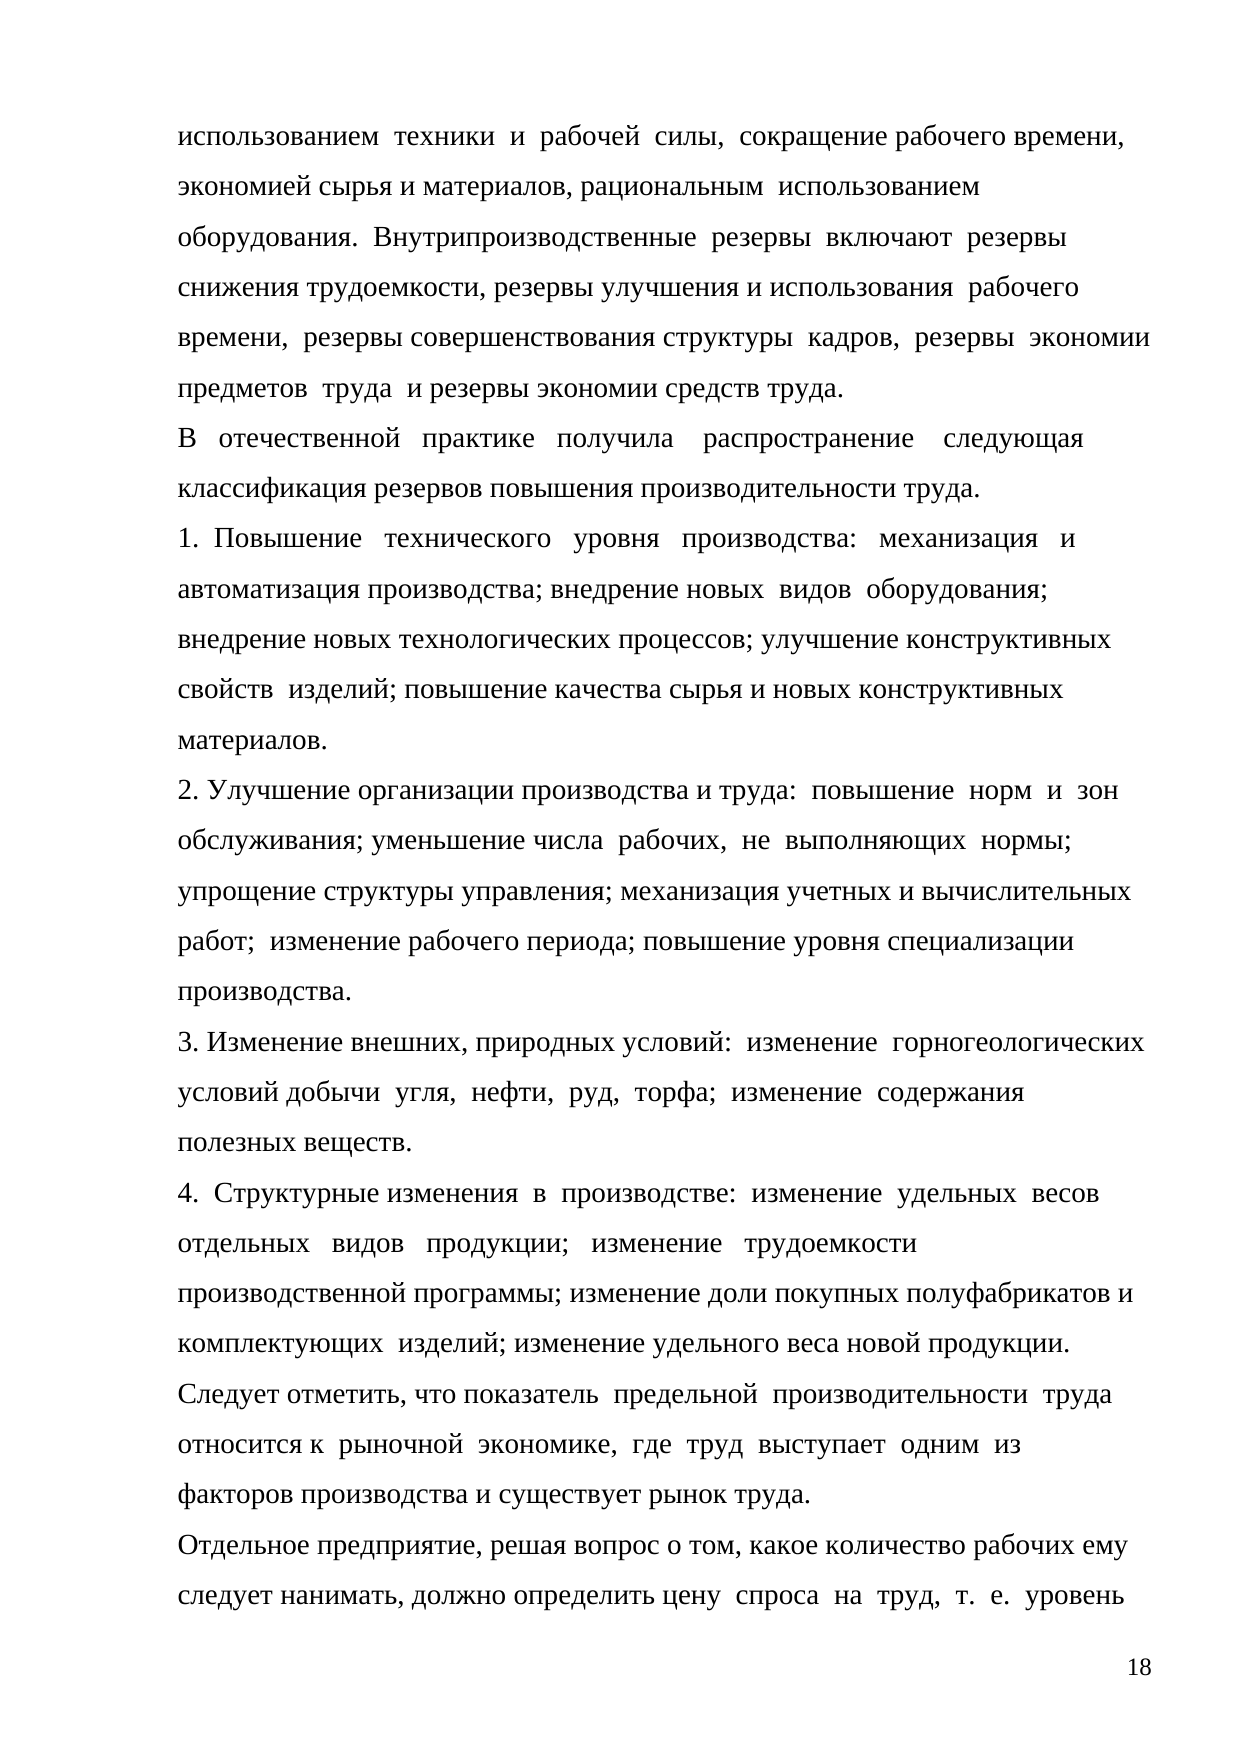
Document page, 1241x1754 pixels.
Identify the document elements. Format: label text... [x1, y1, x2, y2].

text следует нанимать, должно определить цену спроса на труд, т. е. уровень [177, 1577, 1152, 1611]
text 3. Изменение внешних, природных условий: изменение горногеологических [177, 1024, 1152, 1057]
text 2. Улучшение организации производства и труда: повышение норм и зон [177, 772, 1152, 806]
text Отдельное предприятие, решая вопрос о том, какое количество рабочих ему [177, 1527, 1152, 1560]
text 1. Повышение технического уровня производства: механизация и [177, 521, 1152, 554]
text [177, 118, 1152, 202]
text 4. Структурные изменения в производстве: изменение удельных весов [177, 1175, 1152, 1208]
text условий добычи угля, нефти, руд, торфа; изменение содержания полезных веществ. [177, 1074, 1152, 1158]
text классификация резервов повышения производительности труда. [177, 470, 1152, 504]
text автоматизация производства; внедрение новых видов оборудования; внедрение новых технологических процессов; улучшение конструктивных свойств изделий; повышение качества сырья и новых конструктивных материалов. [177, 571, 1152, 755]
text В отечественной практике получила распространение следующая [177, 420, 1152, 453]
text Следует отметить, что показатель предельной производительности труда [177, 1376, 1152, 1409]
text относится к рыночной экономике, где труд выступает одним из факторов производства и существует рынок труда. [177, 1426, 1152, 1510]
text обслуживания; уменьшение числа рабочих, не выполняющих нормы; упрощение структуры управления; механизация учетных и вычислительных работ; изменение рабочего периода; повышение уровня специализации производства. [177, 822, 1152, 1007]
text отдельных видов продукции; изменение трудоемкости производственной программы; изменение доли покупных полуфабрикатов и комплектующих изделий; изменение удельного веса новой продукции. [177, 1225, 1152, 1359]
text оборудования. Внутрипроизводственные резервы включают резервы снижения трудоемкости, резервы улучшения и использования рабочего времени, резервы совершенствования структуры кадров, резервы экономии предметов труда и резервы экономии средств труда. [177, 219, 1152, 403]
